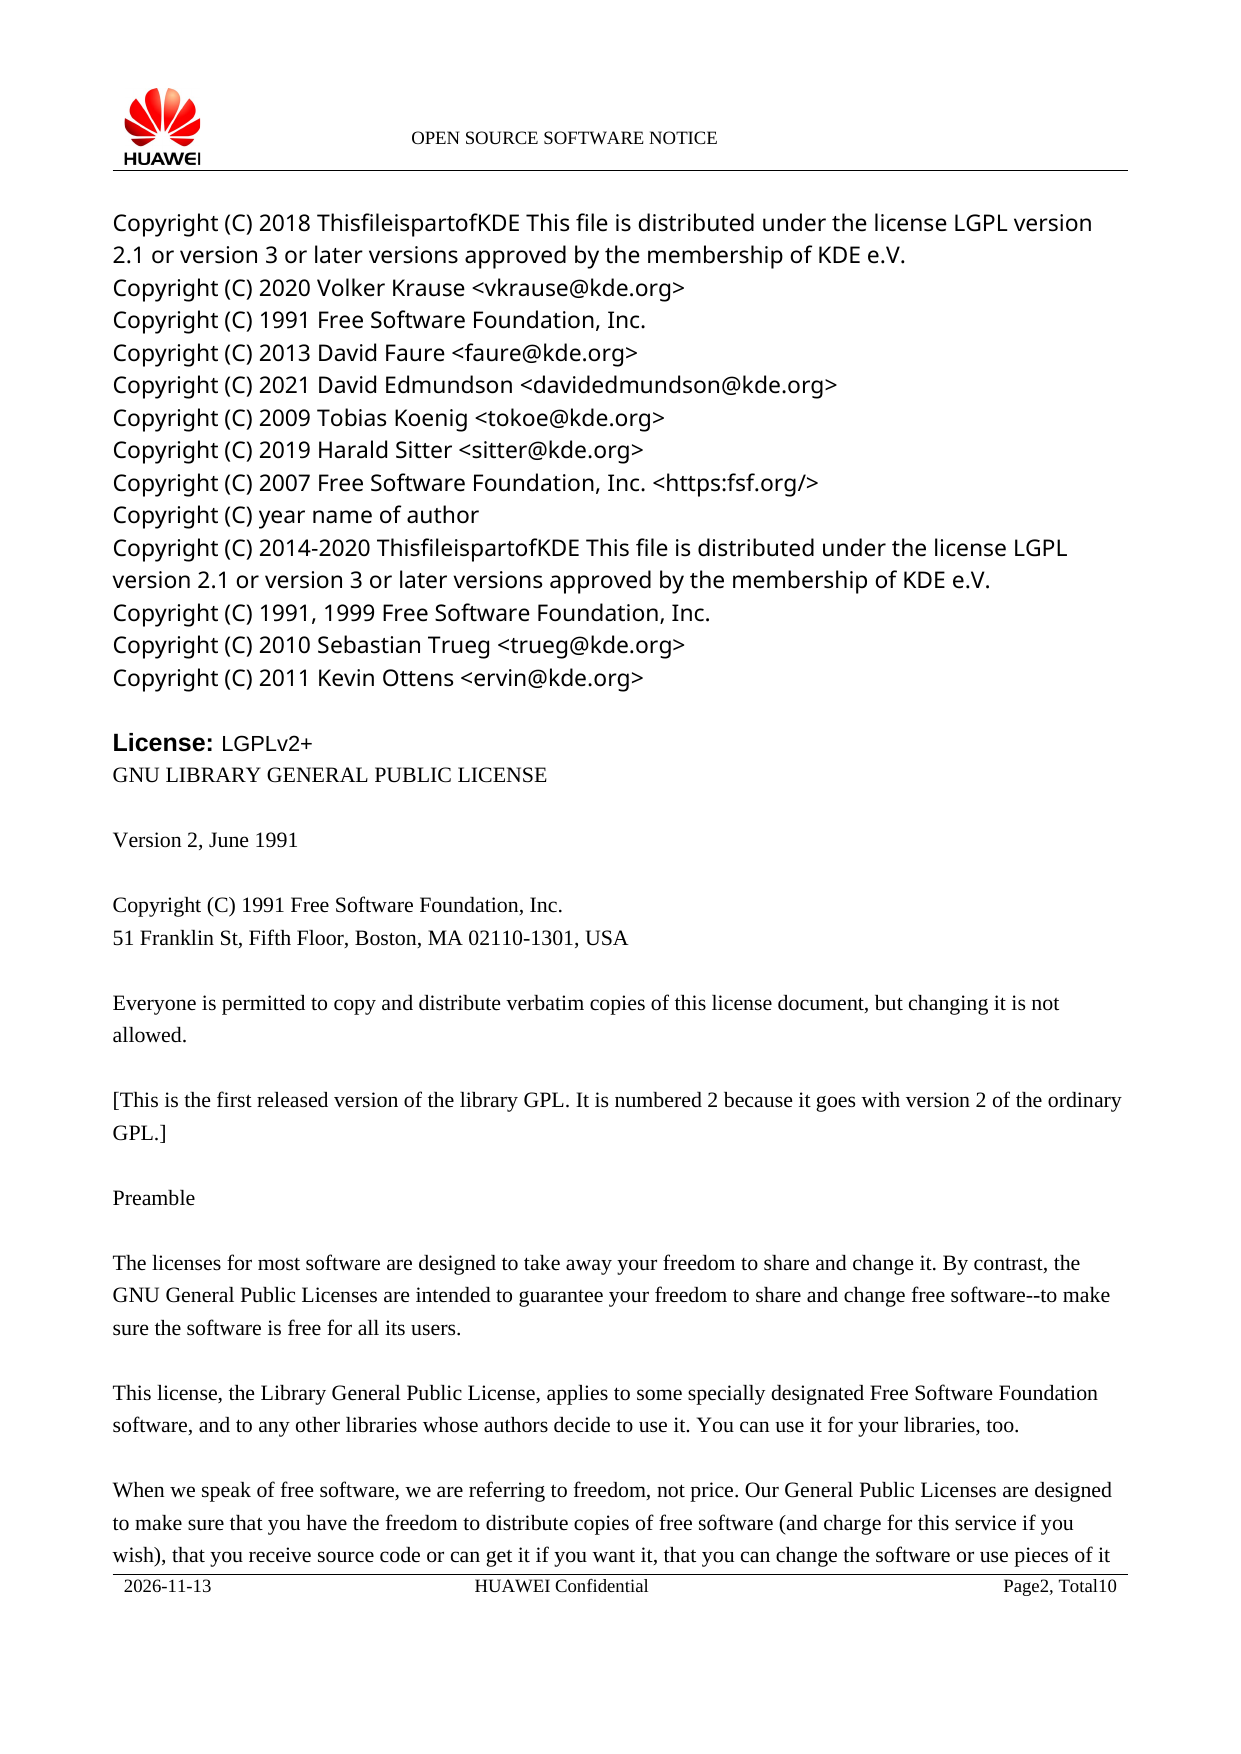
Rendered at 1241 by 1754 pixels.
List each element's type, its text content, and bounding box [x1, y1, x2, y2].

text License: LGPLv2+ [112, 726, 1128, 759]
picture [124, 88, 201, 165]
